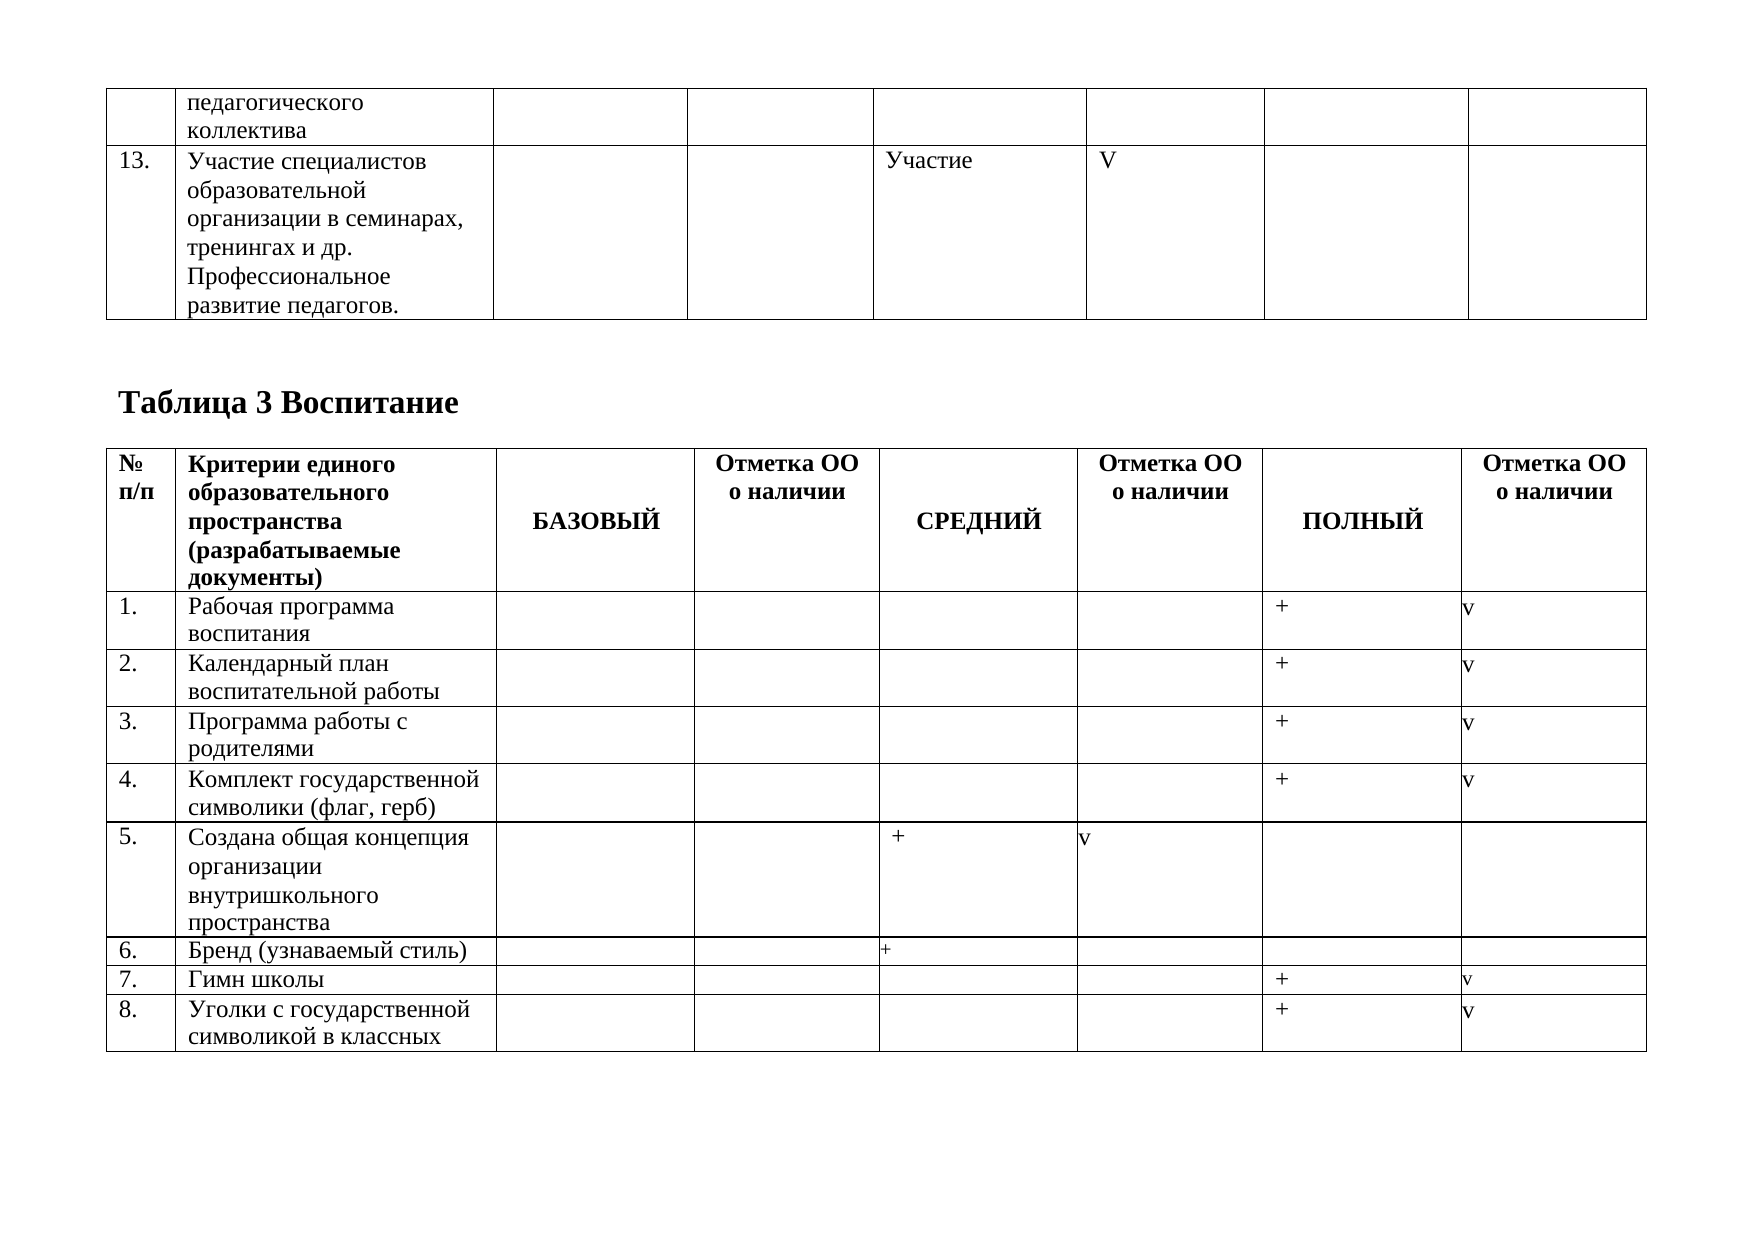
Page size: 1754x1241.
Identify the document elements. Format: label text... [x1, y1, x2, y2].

table_cell [880, 966, 1077, 994]
table_cell [695, 995, 879, 1051]
table_header Отметка ОО о наличии [695, 449, 879, 591]
table_cell v [1462, 966, 1646, 994]
table_header [688, 89, 873, 145]
table_cell [880, 995, 1077, 1051]
table_cell Календарный план воспитательной работы [176, 650, 496, 706]
table_cell [494, 146, 687, 319]
table_cell [880, 592, 1077, 648]
table_cell [1462, 938, 1646, 965]
table_cell + [1263, 966, 1461, 994]
table_cell [1469, 146, 1646, 319]
table_cell + [1263, 707, 1461, 763]
table_cell [688, 146, 873, 319]
table_cell [497, 966, 694, 994]
table_cell [695, 592, 879, 648]
table_cell v [1462, 764, 1646, 821]
table_cell Комплект государственной символики (флаг, герб) [176, 764, 496, 821]
table_cell 4. [107, 764, 175, 821]
table_cell v [1078, 823, 1262, 936]
table_header [1469, 89, 1646, 145]
table_cell [880, 764, 1077, 821]
table_header [1087, 89, 1264, 145]
table_cell + [1263, 995, 1461, 1051]
table_cell [695, 938, 879, 965]
table_header [107, 89, 175, 145]
table_cell Создана общая концепция организации внутришкольного пространства [176, 823, 496, 936]
table_cell [880, 650, 1077, 706]
table_cell + [1263, 592, 1461, 648]
table_cell Бренд (узнаваемый стиль) [176, 938, 496, 965]
table_header ПОЛНЫЙ [1263, 449, 1461, 591]
table_header Отметка ОО о наличии [1078, 449, 1262, 591]
table_cell [1263, 823, 1461, 936]
table_header Критерии единого образовательного пространства (разрабатываемые документы) [176, 449, 496, 591]
table_cell Участие [874, 146, 1086, 319]
table_cell v [1462, 650, 1646, 706]
table_cell + [880, 938, 1077, 965]
table_cell [1078, 995, 1262, 1051]
table_cell 1. [107, 592, 175, 648]
table_cell 8. [107, 995, 175, 1051]
table_cell [497, 650, 694, 706]
table_cell + [1263, 764, 1461, 821]
table_cell v [1462, 707, 1646, 763]
table_cell [1462, 823, 1646, 936]
table_header Отметка ОО о наличии [1462, 449, 1646, 591]
table_cell Уголки с государственной символикой в классных [176, 995, 496, 1051]
table_cell Гимн школы [176, 966, 496, 994]
table_cell [1263, 938, 1461, 965]
table_cell 2. [107, 650, 175, 706]
table_cell V [1087, 146, 1264, 319]
table_header педагогического коллектива [176, 89, 493, 145]
table_cell Участие специалистов образовательной организации в семинарах, тренингах и др. Профессиональное развитие педагогов. [176, 146, 493, 319]
table_cell [695, 823, 879, 936]
table_cell [1078, 707, 1262, 763]
table_cell [695, 707, 879, 763]
table_cell [695, 966, 879, 994]
table_cell [497, 592, 694, 648]
table_cell [497, 938, 694, 965]
table_cell [1078, 592, 1262, 648]
table_cell 7. [107, 966, 175, 994]
table_cell [1078, 938, 1262, 965]
table_cell [695, 650, 879, 706]
table_cell + [1263, 650, 1461, 706]
table_cell [880, 707, 1077, 763]
table_cell 6. [107, 938, 175, 965]
table_header № п/п [107, 449, 175, 591]
table_cell [1078, 764, 1262, 821]
table_cell Рабочая программа воспитания [176, 592, 496, 648]
table_cell v [1462, 995, 1646, 1051]
table_header [1265, 89, 1468, 145]
table_cell [1078, 966, 1262, 994]
table_cell Программа работы с родителями [176, 707, 496, 763]
table_header БАЗОВЫЙ [497, 449, 694, 591]
text Таблица 3 Воспитание [118, 382, 1714, 420]
table_cell [497, 823, 694, 936]
table_cell 13. [107, 146, 175, 319]
table_cell [695, 764, 879, 821]
table_header [874, 89, 1086, 145]
table_cell 3. [107, 707, 175, 763]
table_cell 5. [107, 823, 175, 936]
table_cell [1265, 146, 1468, 319]
table_header СРЕДНИЙ [880, 449, 1077, 591]
table_cell v [1462, 592, 1646, 648]
table_cell + [880, 823, 1077, 936]
table_cell [497, 764, 694, 821]
table_cell [1078, 650, 1262, 706]
table_cell [497, 995, 694, 1051]
table_header [494, 89, 687, 145]
table_cell [497, 707, 694, 763]
